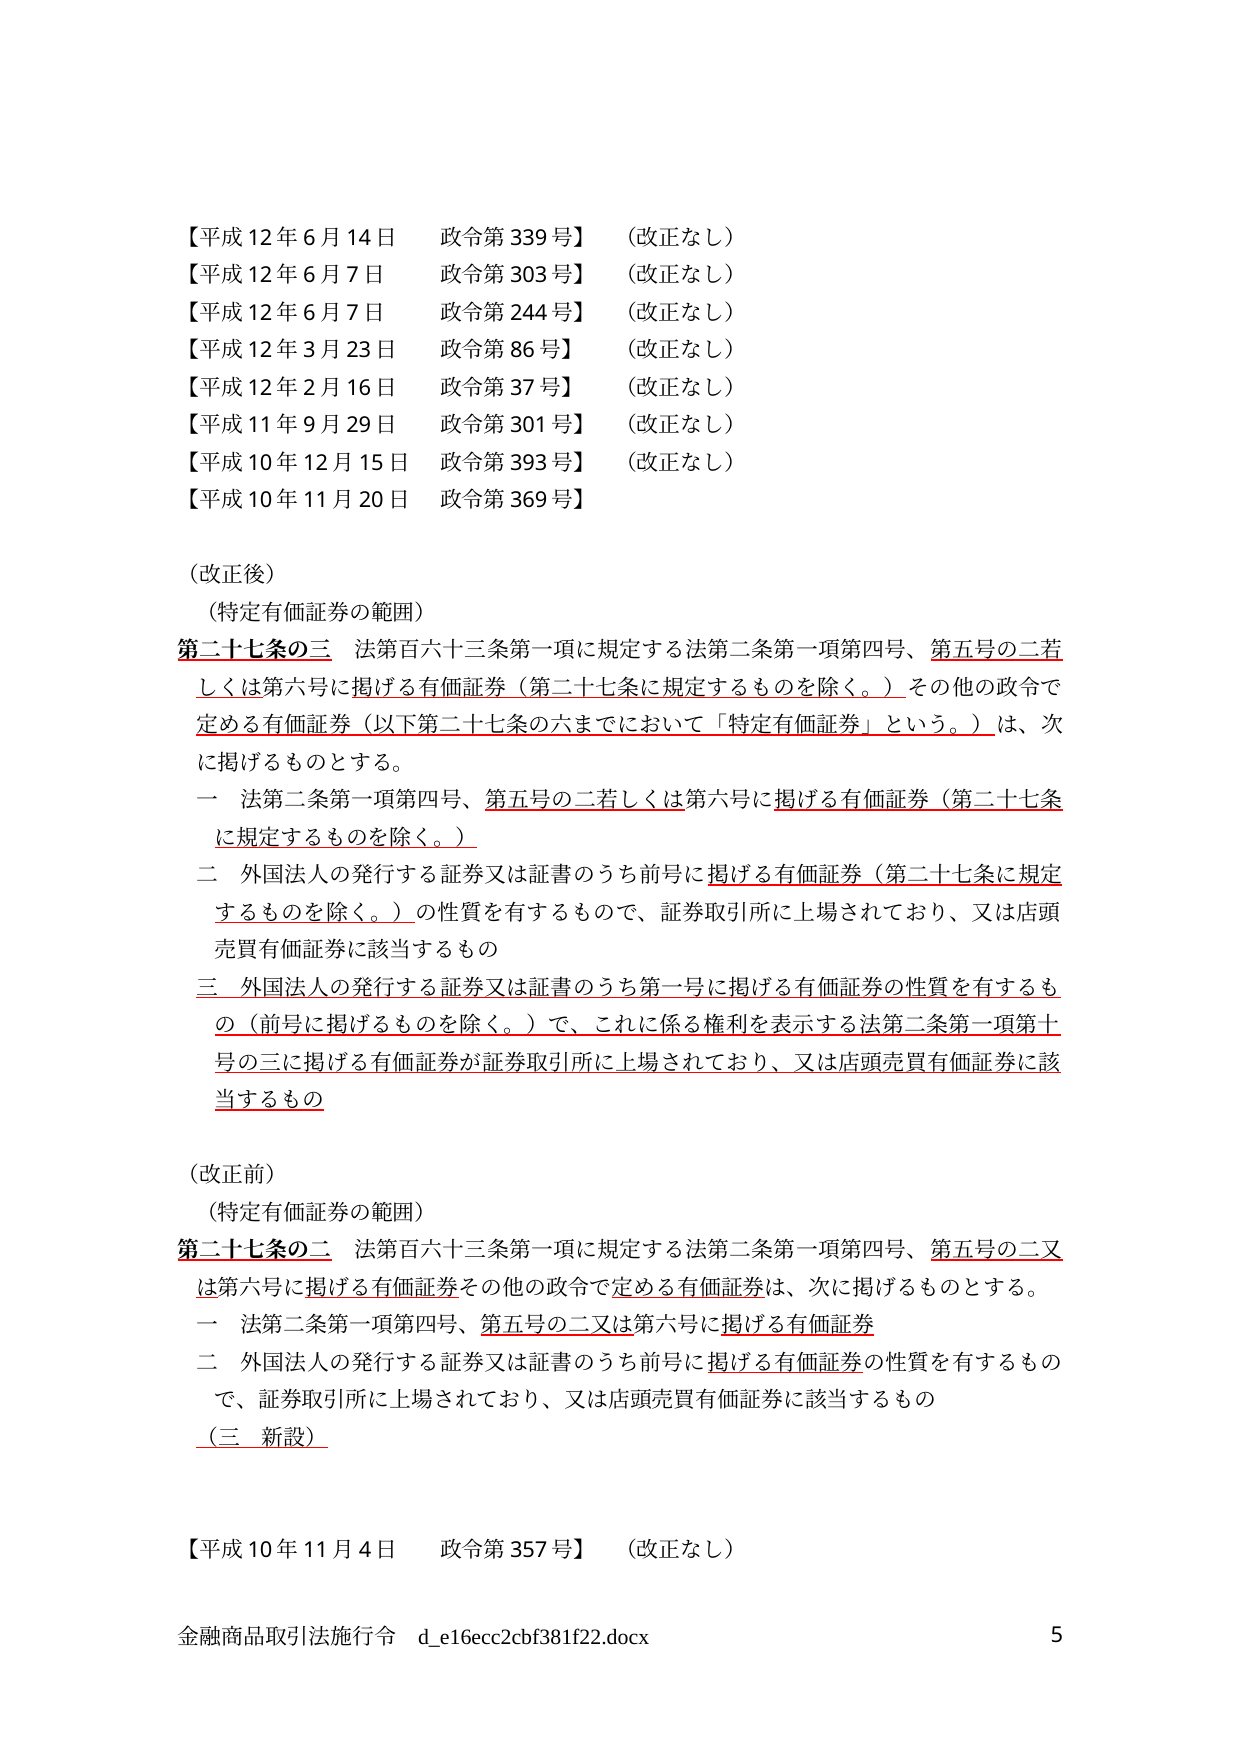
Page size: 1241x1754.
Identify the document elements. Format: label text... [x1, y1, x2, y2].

text 第二十七条の三 法第百六十三条第一項に規定する法第二条第一項第四号、第五号の二若しくは第六号に掲げる有価証券（第二十七条に規定するものを除く。）その他の政令で定める有価証券（以下第二十七条の六までにおいて「特定有価証券」という。）は、次に掲げるものとする。 [177, 629, 1063, 779]
text 【平成12年6月7日 政令第244号】 （改正なし） [177, 292, 1063, 329]
text （特定有価証券の範囲） [196, 592, 1063, 629]
text 【平成10年11月4日 政令第357号】 （改正なし） [177, 1529, 1063, 1567]
text 【平成11年9月29日 政令第301号】 （改正なし） [177, 404, 1063, 442]
text 二 外国法人の発行する証券又は証書のうち前号に掲げる有価証券（第二十七条に規定するものを除く。）の性質を有するもので、証券取引所に上場されており、又は店頭売買有価証券に該当するもの [196, 854, 1063, 967]
text 【平成12年2月16日 政令第37号】 （改正なし） [177, 367, 1063, 404]
text 第二十七条の二 法第百六十三条第一項に規定する法第二条第一項第四号、第五号の二又は第六号に掲げる有価証券その他の政令で定める有価証券は、次に掲げるものとする。 [177, 1229, 1063, 1304]
text 【平成12年6月14日 政令第339号】 （改正なし） [177, 217, 1063, 254]
text （特定有価証券の範囲） [196, 1192, 1063, 1229]
text 【平成10年12月15日 政令第393号】 （改正なし） [177, 442, 1063, 479]
text 一 法第二条第一項第四号、第五号の二若しくは第六号に掲げる有価証券（第二十七条に規定するものを除く。） [196, 779, 1063, 854]
text （三 新設） [196, 1417, 1063, 1454]
text 一 法第二条第一項第四号、第五号の二又は第六号に掲げる有価証券 [196, 1304, 1063, 1342]
text 【平成12年3月23日 政令第86号】 （改正なし） [177, 329, 1063, 367]
text 【平成10年11月20日 政令第369号】 [177, 479, 1063, 517]
text 【平成12年6月7日 政令第303号】 （改正なし） [177, 254, 1063, 292]
text （改正後） [177, 554, 1063, 592]
text （改正前） [177, 1154, 1063, 1192]
text 二 外国法人の発行する証券又は証書のうち前号に掲げる有価証券の性質を有するもので、証券取引所に上場されており、又は店頭売買有価証券に該当するもの [196, 1342, 1063, 1417]
text 三 外国法人の発行する証券又は証書のうち第一号に掲げる有価証券の性質を有するもの（前号に掲げるものを除く。）で、これに係る権利を表示する法第二条第一項第十号の三に掲げる有価証券が証券取引所に上場されており、又は店頭売買有価証券に該当するもの [196, 967, 1063, 1117]
